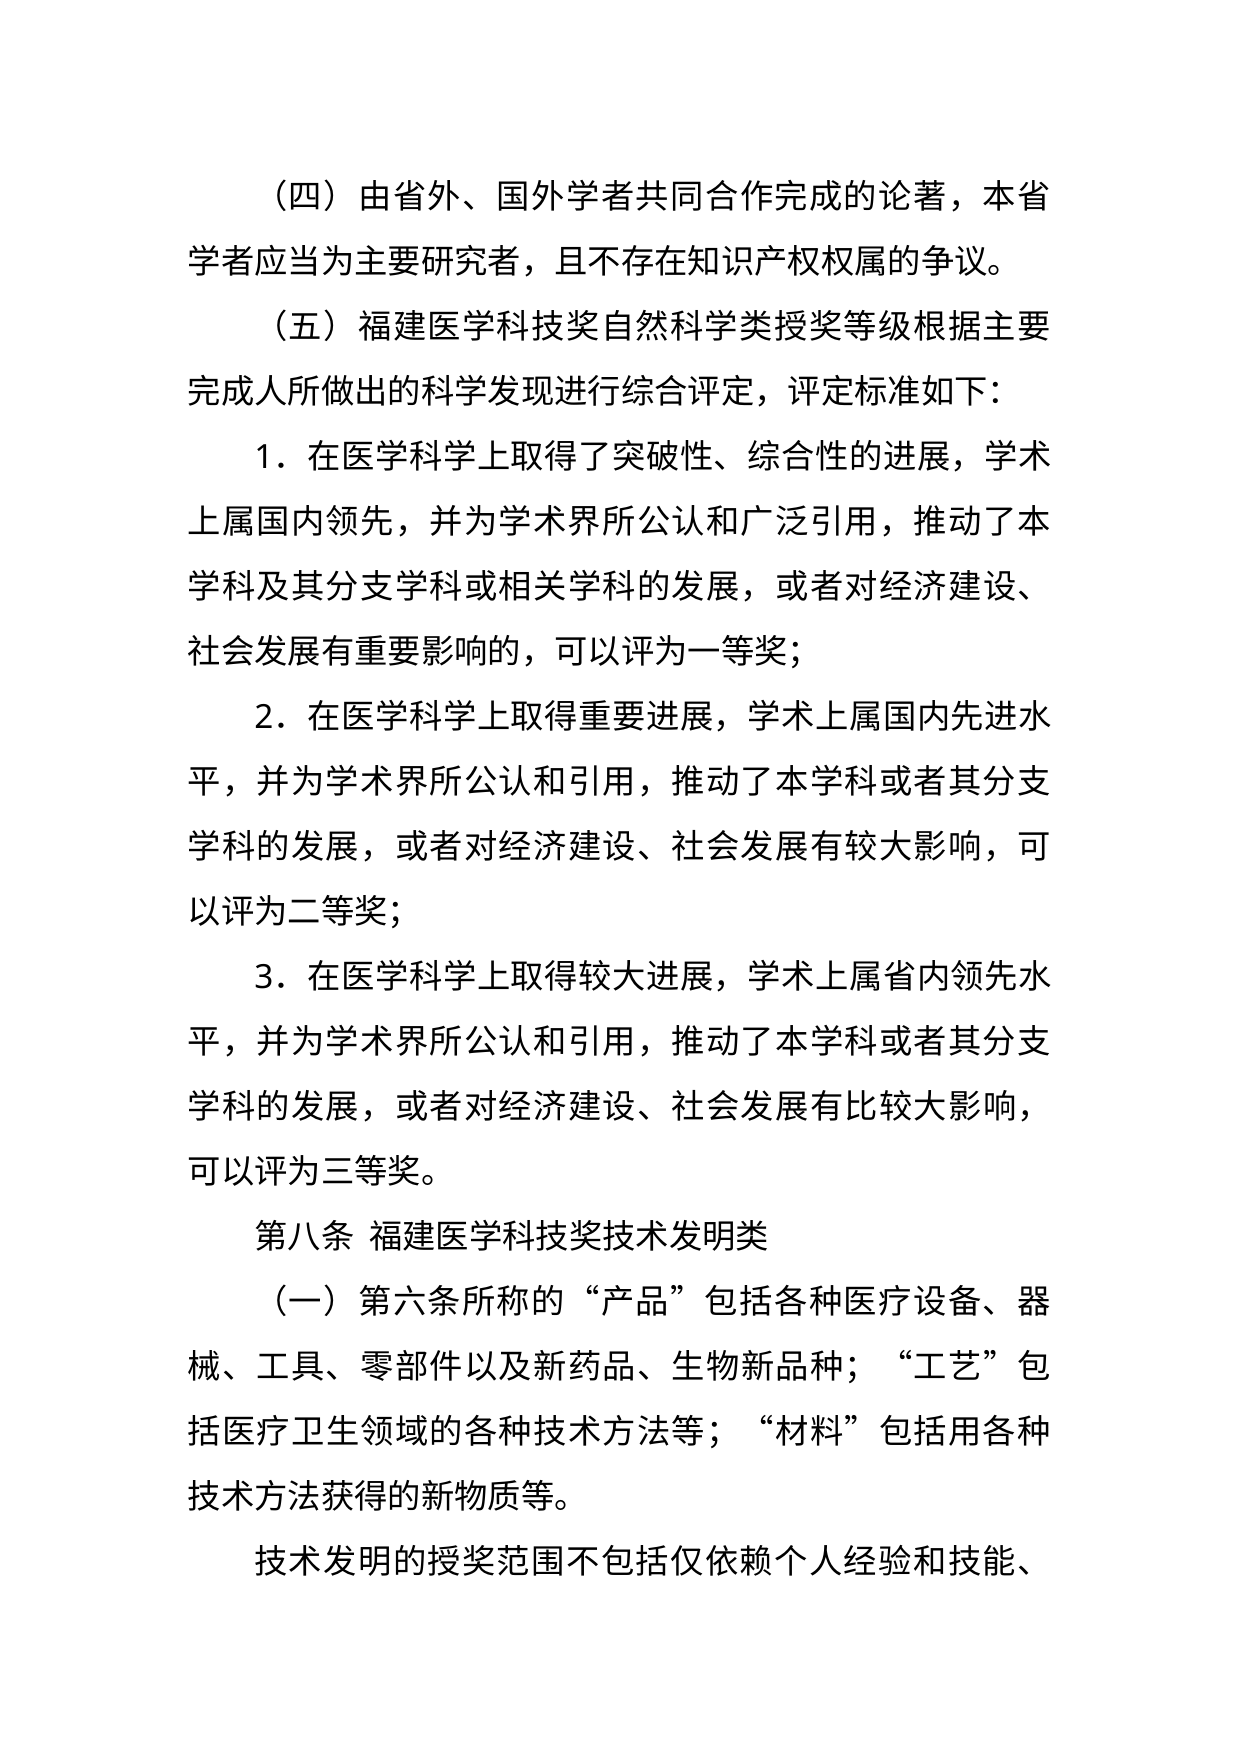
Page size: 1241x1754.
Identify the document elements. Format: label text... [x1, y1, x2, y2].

text 1．在医学科学上取得了突破性、综合性的进展，学术上属国内领先，并为学术界所公认和广泛引用，推动了本学科及其分支学科或相关学科的发展，或者对经济建设、社会发展有重要影响的，可以评为一等奖； [187, 422, 1053, 682]
text 2．在医学科学上取得重要进展，学术上属国内先进水平，并为学术界所公认和引用，推动了本学科或者其分支学科的发展，或者对经济建设、社会发展有较大影响，可以评为二等奖； [187, 682, 1053, 942]
text （五）福建医学科技奖自然科学类授奖等级根据主要完成人所做出的科学发现进行综合评定，评定标准如下： [187, 292, 1053, 422]
text 3．在医学科学上取得较大进展，学术上属省内领先水平，并为学术界所公认和引用，推动了本学科或者其分支学科的发展，或者对经济建设、社会发展有比较大影响，可以评为三等奖。 [187, 942, 1053, 1202]
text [187, 1527, 1053, 1592]
text 第八条 福建医学科技奖技术发明类 [187, 1202, 1053, 1267]
text （一）第六条所称的“产品”包括各种医疗设备、器械、工具、零部件以及新药品、生物新品种；“工艺”包括医疗卫生领域的各种技术方法等；“材料”包括用各种技术方法获得的新物质等。 [187, 1267, 1053, 1527]
text （四）由省外、国外学者共同合作完成的论著，本省学者应当为主要研究者，且不存在知识产权权属的争议。 [187, 162, 1053, 292]
